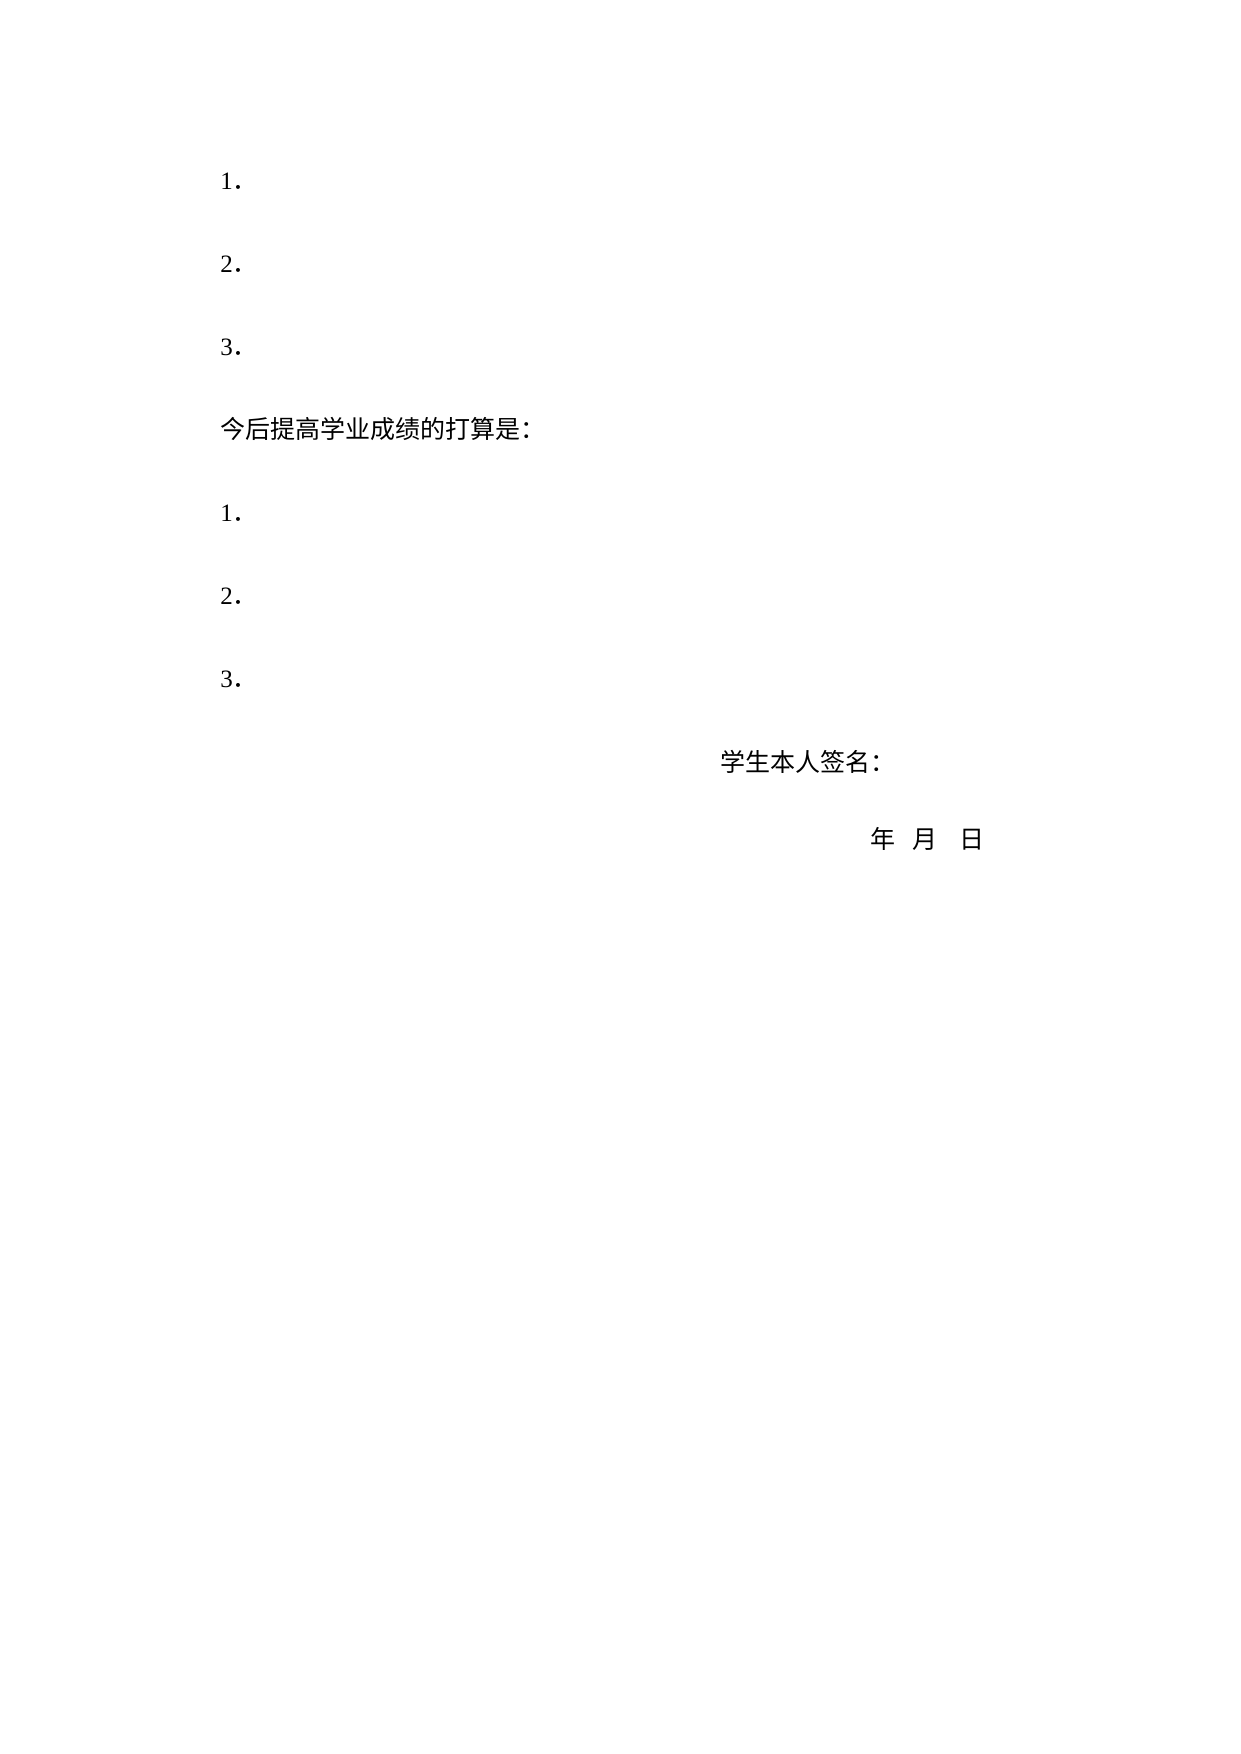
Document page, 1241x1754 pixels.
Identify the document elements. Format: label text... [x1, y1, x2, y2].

text 3． [170, 312, 1070, 377]
text 3． [170, 644, 1070, 709]
text 学生本人签名： [170, 728, 1070, 793]
text 今后提高学业成绩的打算是： [170, 395, 1070, 460]
text 年 月 日 [170, 805, 1070, 870]
text 1． [170, 478, 1070, 543]
text 2． [170, 561, 1070, 626]
text 1． [170, 146, 1070, 211]
text 2． [170, 229, 1070, 294]
